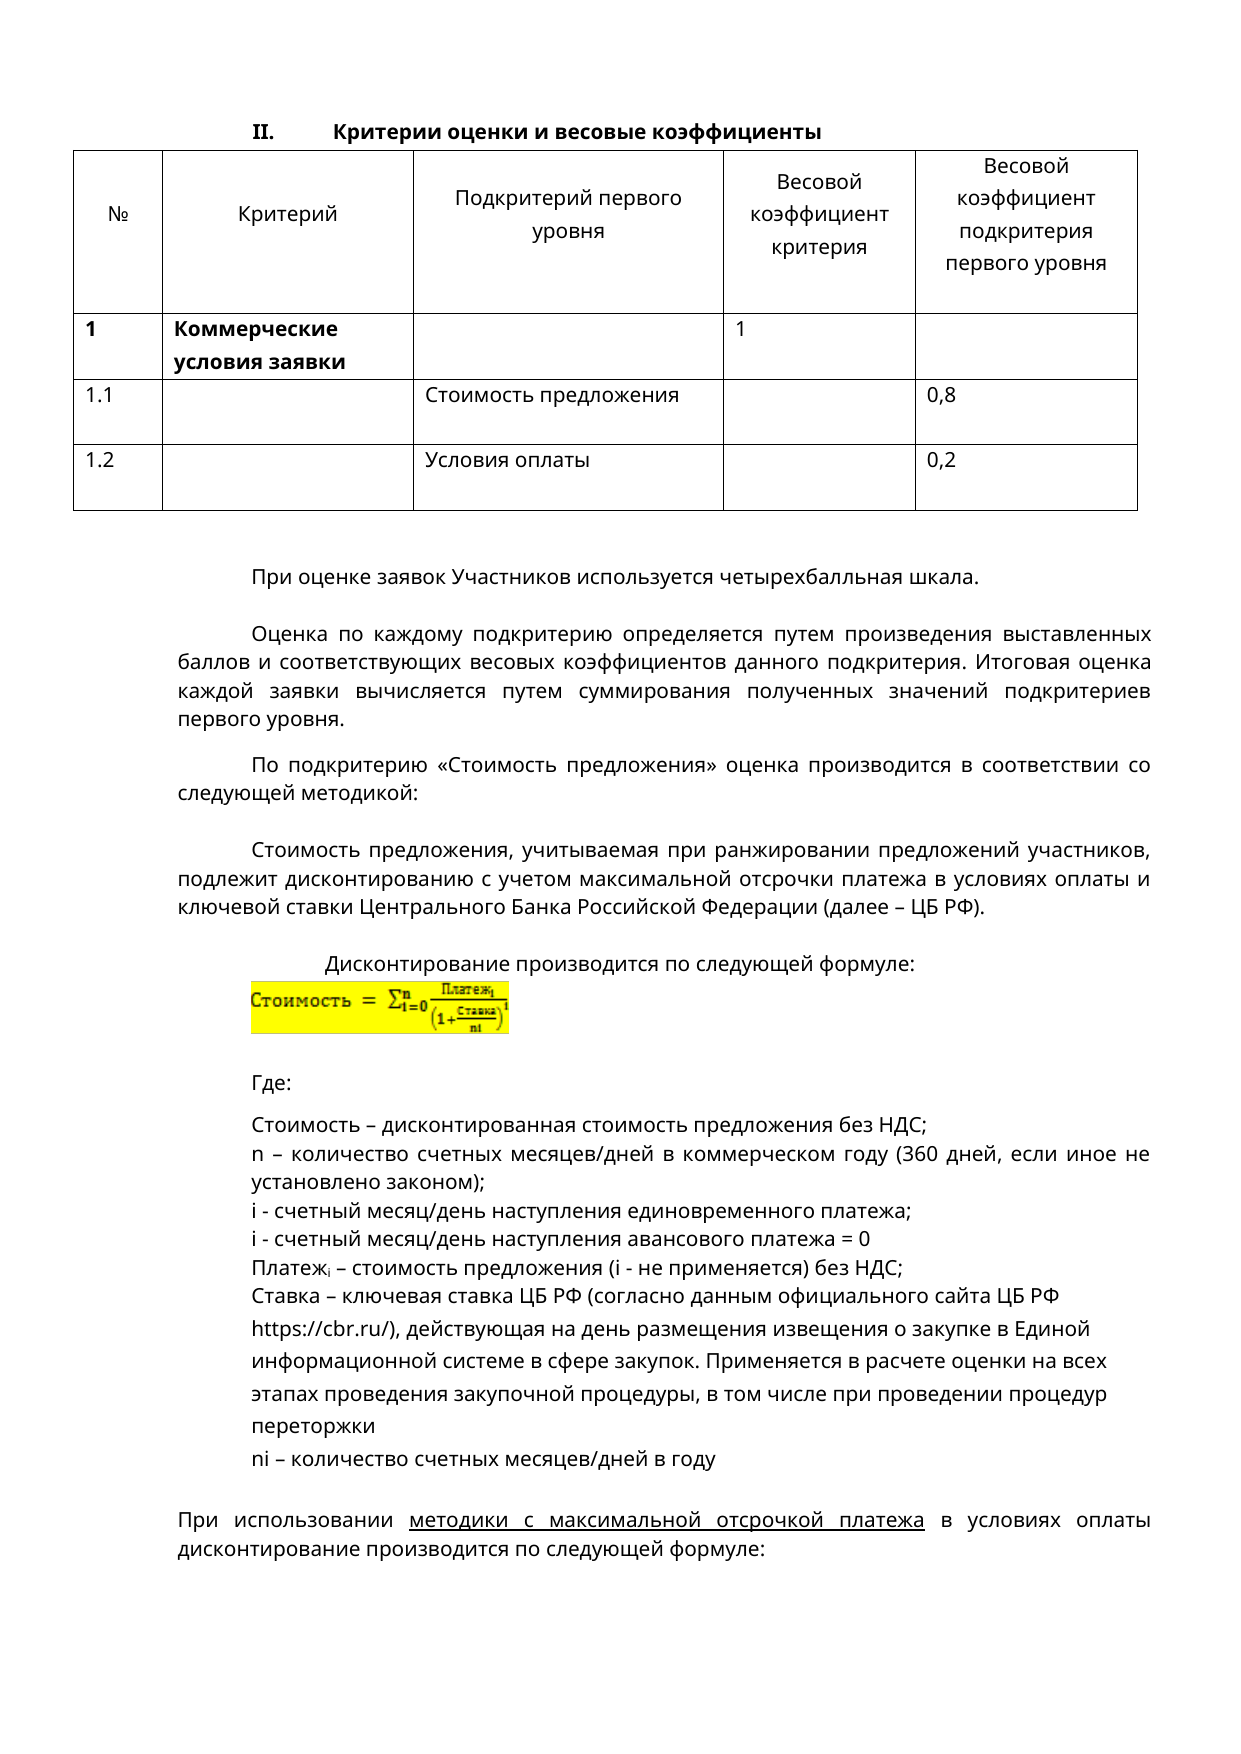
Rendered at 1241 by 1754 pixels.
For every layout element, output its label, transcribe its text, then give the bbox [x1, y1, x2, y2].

table_header Весовой коэффициент критерия [724, 151, 915, 313]
table_cell [163, 445, 413, 510]
table_cell 0,8 [916, 380, 1137, 444]
text Платежi – стоимость предложения (i - не применяется) без НДС; [251, 1253, 1152, 1281]
text Стоимость – дисконтированная стоимость предложения без НДС; [251, 1111, 1152, 1139]
text ni – количество счетных месяцев/дней в году [251, 1444, 1152, 1473]
table_cell [163, 380, 413, 444]
table_cell Условия оплаты [414, 445, 723, 510]
table_header Подкритерий первого уровня [414, 151, 723, 313]
text При оценке заявок Участников используется четырехбалльная шкала. [177, 562, 1152, 591]
table_header № [74, 151, 162, 313]
text По подкритерию «Стоимость предложения» оценка производится в соответствии со следующей методикой: [177, 750, 1152, 807]
picture [251, 977, 509, 1048]
table_cell [724, 380, 915, 444]
table_cell 1.1 [74, 380, 162, 444]
text n – количество счетных месяцев/дней в коммерческом году (360 дней, если иное не установлено законом); [251, 1139, 1152, 1196]
table_cell Стоимость предложения [414, 380, 723, 444]
table_cell 1.2 [74, 445, 162, 510]
table_cell 1 [724, 314, 915, 379]
table_cell Коммерческие условия заявки [163, 314, 413, 379]
table_header Весовой коэффициент подкритерия первого уровня [916, 151, 1137, 313]
table_header Критерий [163, 151, 413, 313]
table_cell [724, 445, 915, 510]
text Ставка – ключевая ставка ЦБ РФ (согласно данным официального сайта ЦБ РФ https://cbr.ru/), действующая на день размещения извещения о закупке в Единой информационной системе в сфере закупок. Применяется в расчете оценки на всех этапах проведения закупочной процедуры, в том числе при проведении процедур переторжки [251, 1281, 1152, 1440]
text i - счетный месяц/день наступления единовременного платежа; [251, 1196, 1152, 1224]
text При использовании методики с максимальной отсрочкой платежа в условиях оплаты дисконтирование производится по следующей формуле: [177, 1505, 1152, 1562]
text Оценка по каждому подкритерию определяется путем произведения выставленных баллов и соответствующих весовых коэффициентов данного подкритерия. Итоговая оценка каждой заявки вычисляется путем суммирования полученных значений подкритериев первого уровня. [177, 619, 1152, 733]
table_cell 1 [74, 314, 162, 379]
text Стоимость предложения, учитываемая при ранжировании предложений участников, подлежит дисконтированию с учетом максимальной отсрочки платежа в условиях оплаты и ключевой ставки Центрального Банка Российской Федерации (далее – ЦБ РФ). [177, 835, 1152, 921]
text Где: [251, 1068, 1152, 1096]
text Дисконтирование производится по следующей формуле: [251, 949, 1152, 977]
table_cell [916, 314, 1137, 379]
table_cell 0,2 [916, 445, 1137, 510]
table_cell [414, 314, 723, 379]
list Критерии оценки и весовые коэффициенты [252, 117, 1152, 146]
text i - счетный месяц/день наступления авансового платежа = 0 [251, 1224, 1152, 1253]
